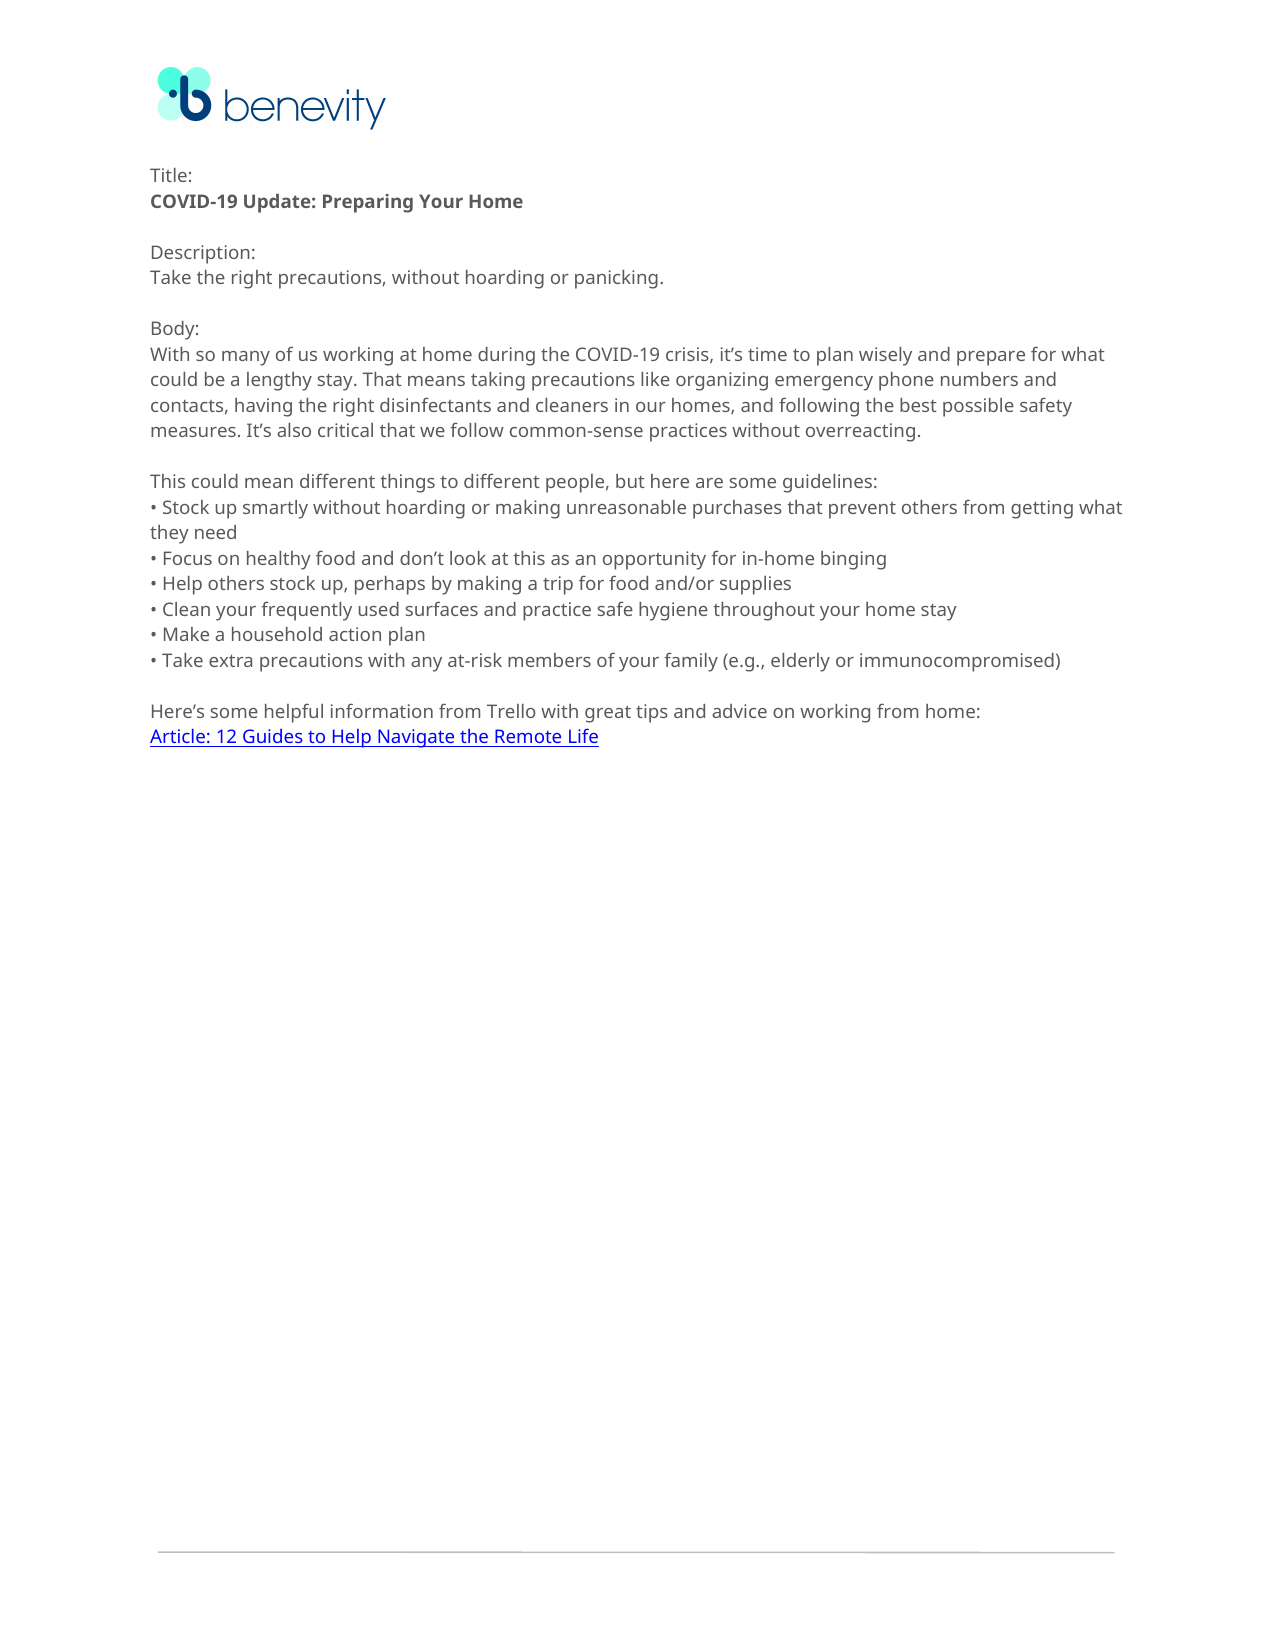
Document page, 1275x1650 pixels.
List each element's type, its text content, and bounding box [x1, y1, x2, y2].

text COVID-19 Update: Preparing Your Home [150, 188, 1125, 213]
text With so many of us working at home during the COVID-19 crisis, it’s time to plan wisely and prepare for what could be a lengthy stay. That means taking precautions like organizing emergency phone numbers and contacts, having the right disinfectants and cleaners in our homes, and following the best possible safety measures. It’s also critical that we follow common-sense practices without overreacting. [150, 341, 1125, 443]
text This could mean different things to different people, but here are some guidelines: [150, 469, 1125, 494]
text • Take extra precautions with any at-risk members of your family (e.g., elderly or immunocompromised) [150, 647, 1125, 673]
text • Stock up smartly without hoarding or making unreasonable purchases that prevent others from getting what they need [150, 494, 1125, 545]
picture [150, 59, 393, 137]
text Here’s some helpful information from Trello with great tips and advice on working from home: [150, 698, 1125, 724]
text Article: 12 Guides to Help Navigate the Remote Life [150, 724, 1125, 749]
text Take the right precautions, without hoarding or panicking. [150, 264, 1125, 290]
text • Focus on healthy food and don’t look at this as an opportunity for in-home binging [150, 545, 1125, 571]
text • Clean your frequently used surfaces and practice safe hygiene throughout your home stay [150, 596, 1125, 622]
text Body: [150, 316, 1125, 341]
text Title: [150, 162, 1125, 188]
text • Make a household action plan [150, 622, 1125, 647]
text • Help others stock up, perhaps by making a trip for food and/or supplies [150, 571, 1125, 596]
text Description: [150, 239, 1125, 264]
